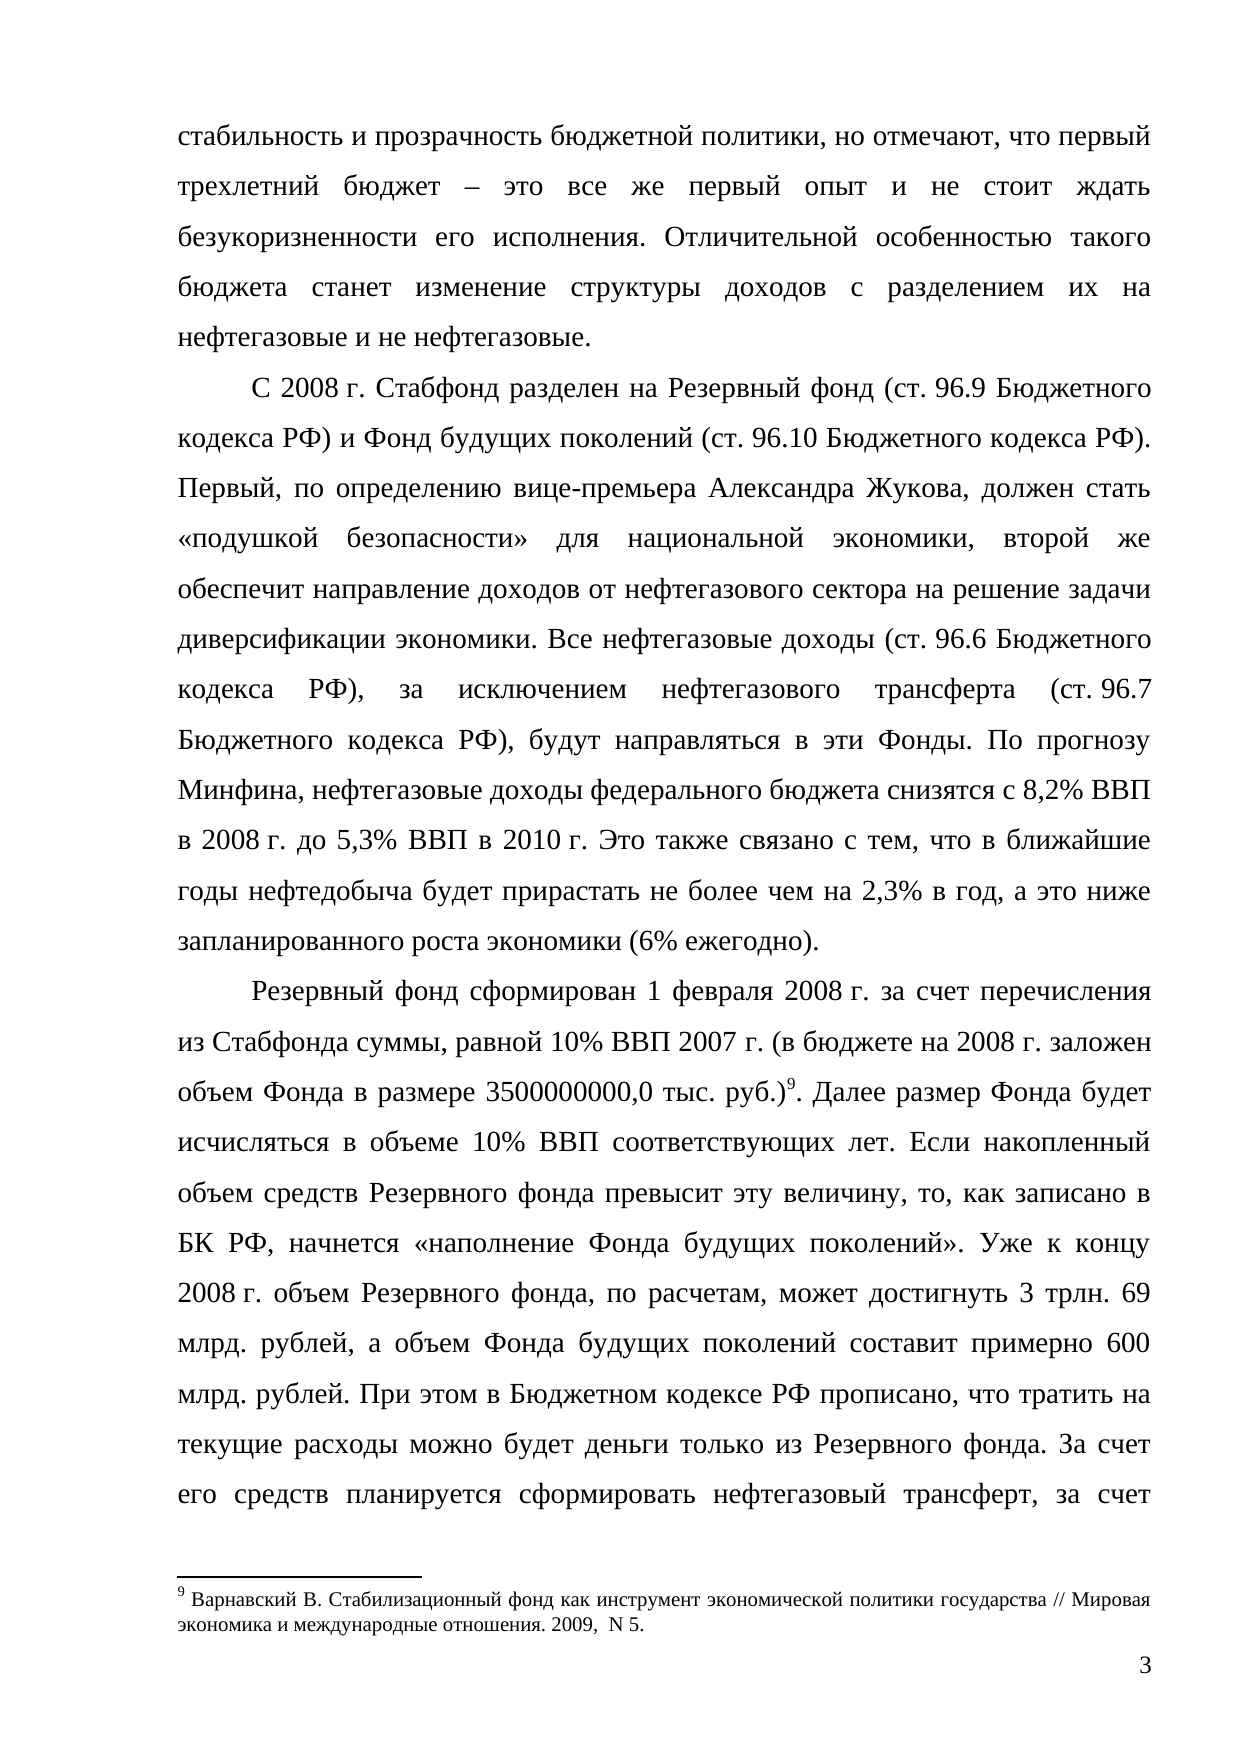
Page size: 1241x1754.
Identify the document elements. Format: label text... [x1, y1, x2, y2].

text С 2008 г. Стабфонд разделен на Резервный фонд (ст. 96.9 Бюджетного кодекса РФ) и Фонд будущих поколений (ст. 96.10 Бюджетного кодекса РФ). Первый, по определению вице-премьера Александра Жукова, должен стать «подушкой безопасности» для национальной экономики, второй же обеспечит направление доходов от нефтегазового сектора на решение задачи диверсификации экономики. Все нефтегазовые доходы (ст. 96.6 Бюджетного кодекса РФ), за исключением нефтегазового трансферта (ст. 96.7 Бюджетного кодекса РФ), будут направляться в эти Фонды. По прогнозу Минфина, нефтегазовые доходы федерального бюджета снизятся с 8,2% ВВП в 2008 г. до 5,3% ВВП в 2010 г. Это также связано с тем, что в ближайшие годы нефтедобыча будет прирастать не более чем на 2,3% в год, а это ниже запланированного роста экономики (6% ежегодно). [177, 370, 1152, 957]
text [177, 118, 1152, 353]
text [177, 973, 1152, 1510]
